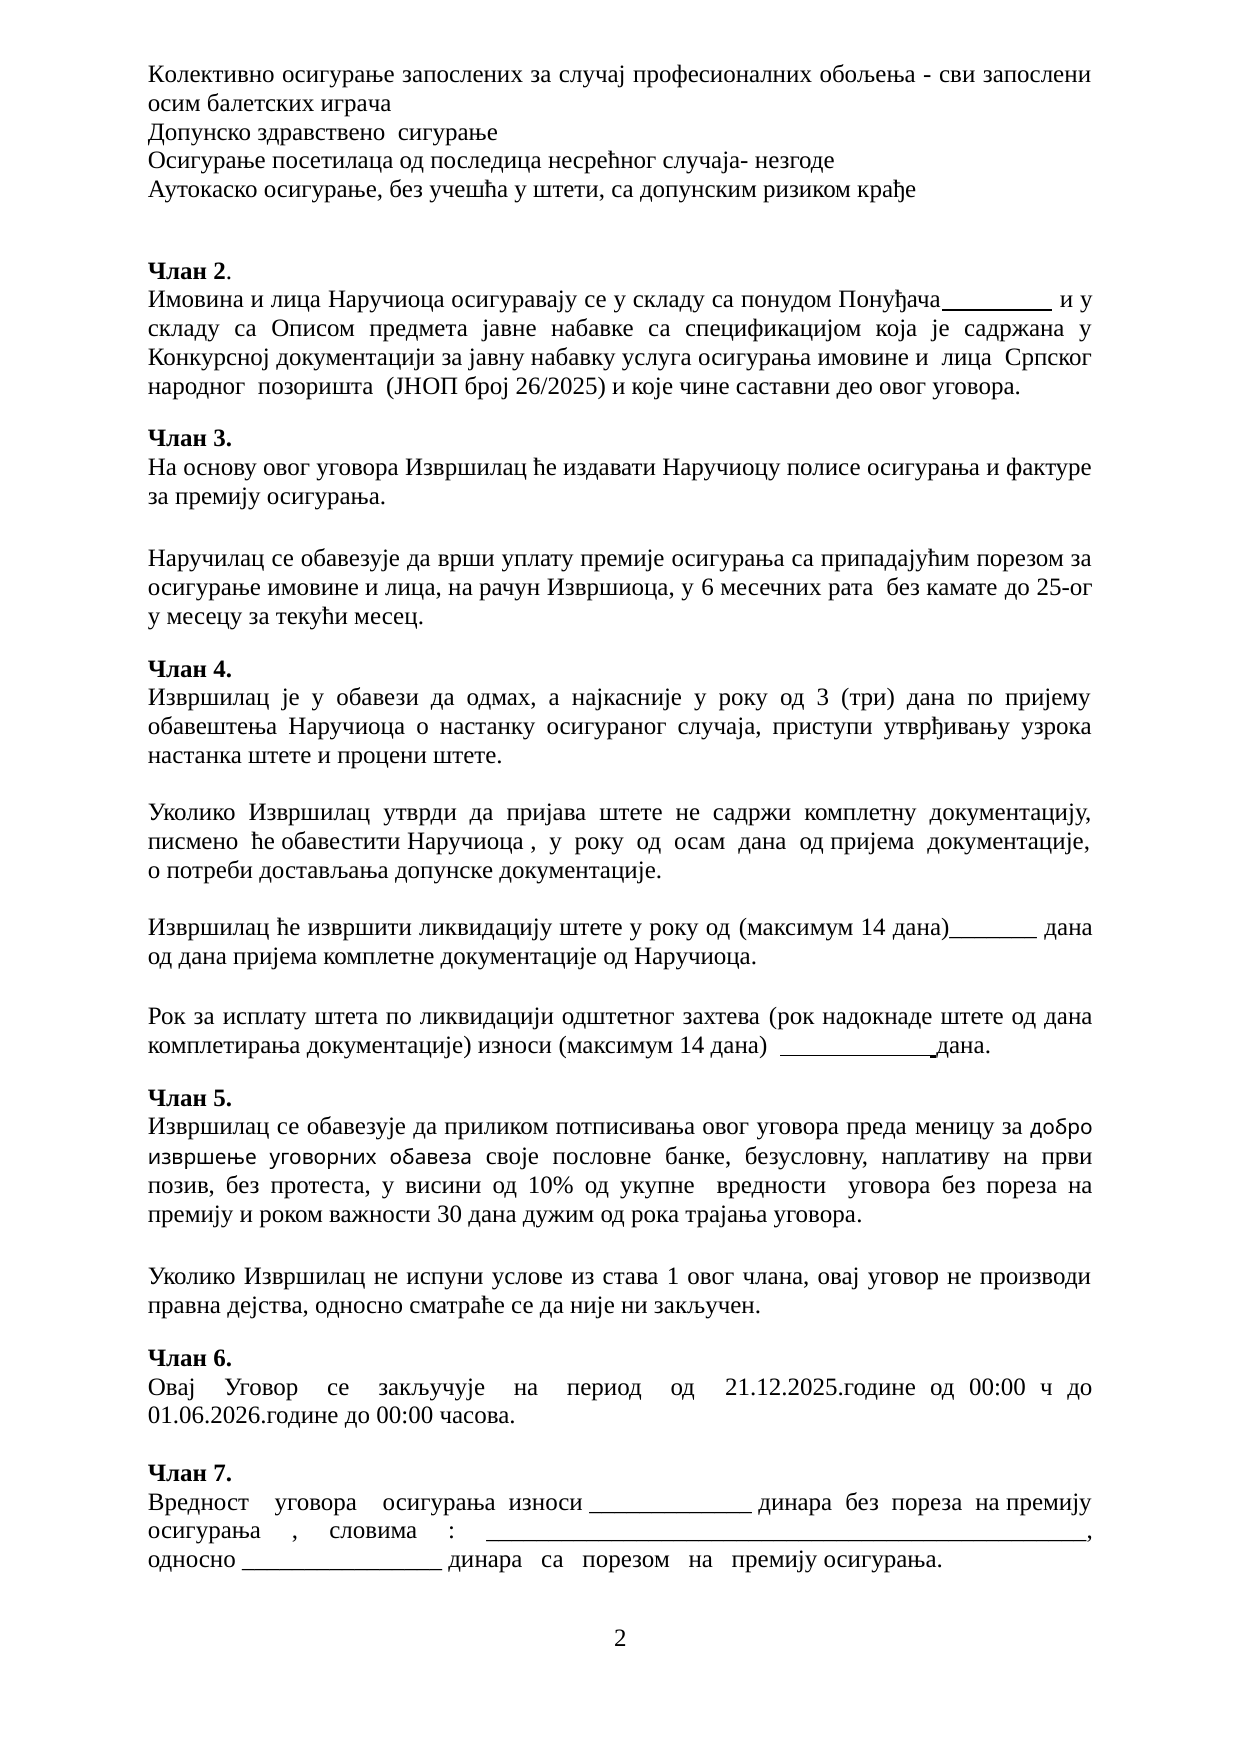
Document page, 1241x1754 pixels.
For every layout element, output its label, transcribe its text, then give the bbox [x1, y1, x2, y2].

text Извршилац се обавезује да приликом потписивања овог уговора преда меницу за добро извршење уговорних обавеза своје пословне банке, безусловну, наплативу на први позив, без протеста, у висини од 10% од укупне вредности уговора без пореза на премију и роком важности 30 дана дужим од рока трајања уговора. [148, 1111, 1093, 1228]
text Аутокаско осигурање, без учешћа у штети, са допунским ризиком крађе [148, 174, 1093, 203]
text Осигурање посетилаца од последица несрећног случаја- незгоде [148, 145, 1093, 174]
text Члан 6. [148, 1343, 1093, 1372]
text Имовина и лица Наручиоца осигуравају се у складу са понудом Понуђача и у складу са Описом предмета јавне набавке са спецификацијом која је садржана у Конкурсној документацији за јавну набавку услуга осигурања имовине и лица Српског народног позоришта (ЈНОП број 26/2025) и које чине саставни део овог уговора. [148, 284, 1093, 399]
text Члан 4. [148, 654, 1093, 682]
text Наручилац се обавезује да врши уплату премије осигурања са припадајућим порезом за осигурање имовине и лица, на рачун Извршиоца, у 6 месечних рата без камате до 25-ог у месецу за текући месец. [148, 543, 1093, 629]
text Овај Уговор се закључује на период од 21.12.2025.године од 00:00 ч до 01.06.2026.године до 00:00 часова. [148, 1372, 1093, 1429]
text Рок за исплату штета по ликвидацији одштетног захтева (рок надокнаде штете од дана комплетирања документације) износи (максимум 14 дана) дана. [148, 1001, 1093, 1058]
text Колективно осигурање запослених за случај професионалних обољења - сви запослени осим балетских играча [148, 59, 1093, 117]
text Извршилац ће извршити ликвидацију штете у року од (максимум 14 дана)_______ дана од дана пријема комплетне документације од Наручиоца. [148, 912, 1093, 970]
text Члан 7. [148, 1458, 1093, 1487]
text На основу овог уговора Извршилац ће издавати Наручиоцу полисе осигурања и фактуре за премију осигурања. [148, 452, 1093, 510]
text Уколико Извршилац не испуни услове из става 1 овог члана, овај уговор не производи правна дејства, односно сматраће се да није ни закључен. [148, 1261, 1093, 1319]
text Извршилац је у обавези да одмах, а најкасније у року од 3 (три) дана по пријему обавештења Наручиоца о настанку осигураног случаја, приступи утврђивању узрока настанка штете и процени штете. [148, 682, 1093, 769]
text Члан 2. [148, 256, 1093, 284]
text Вредност уговора осигурања износи _____________ динара без пореза на премију осигурања , словима : ________________________________________________, односно ________________ динара са порезом на премију осигурања. [148, 1487, 1093, 1573]
text Допунско здравствено сигурање [148, 117, 1093, 145]
text Уколико Извршилац утврди да пријава штете не садржи комплетну документацију, писмено ће обавестити Наручиоца , у року од осам дана од пријема документације, о потреби достављања допунске документације. [148, 797, 1093, 884]
text Члан 3. [148, 423, 1093, 452]
text Члан 5. [148, 1083, 1093, 1111]
